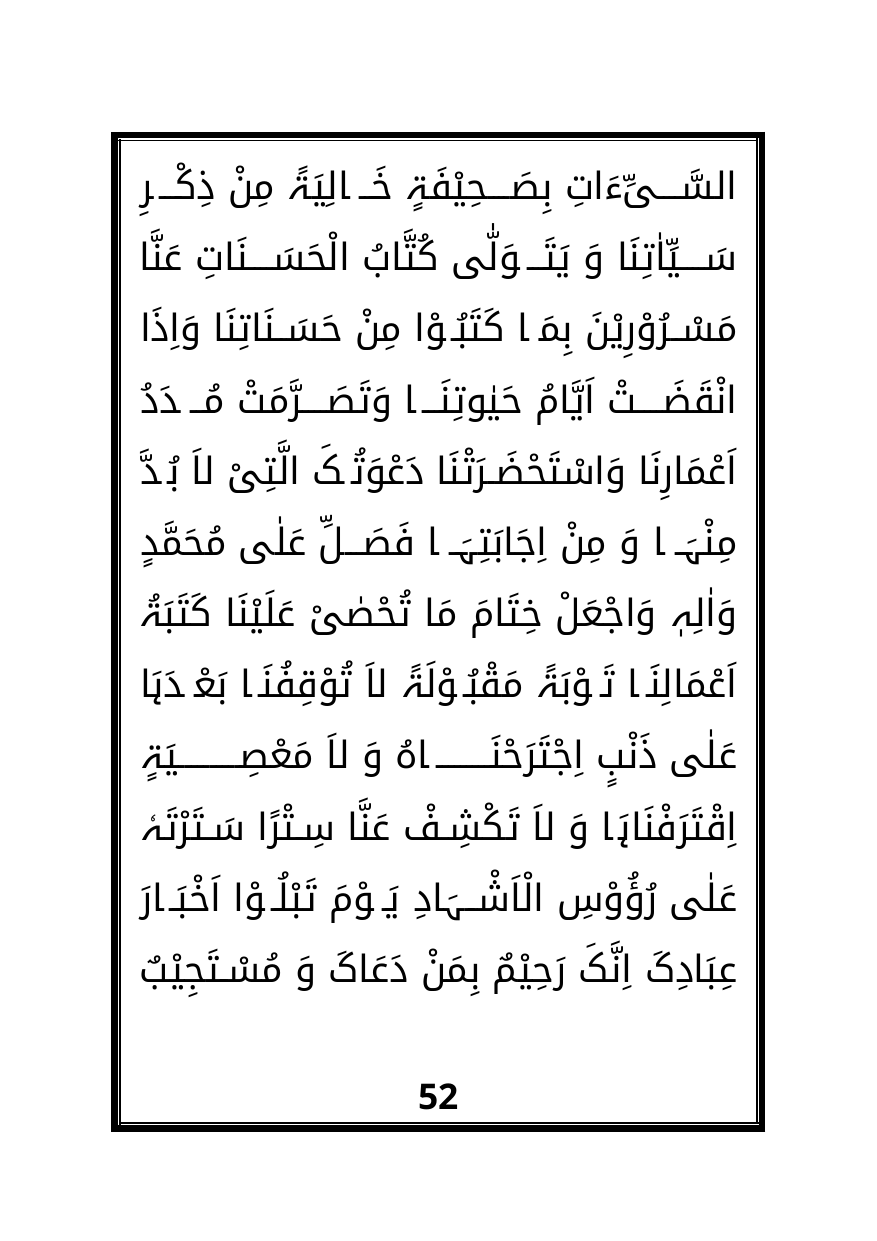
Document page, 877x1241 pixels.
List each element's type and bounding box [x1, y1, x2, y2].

text [139, 151, 737, 1005]
